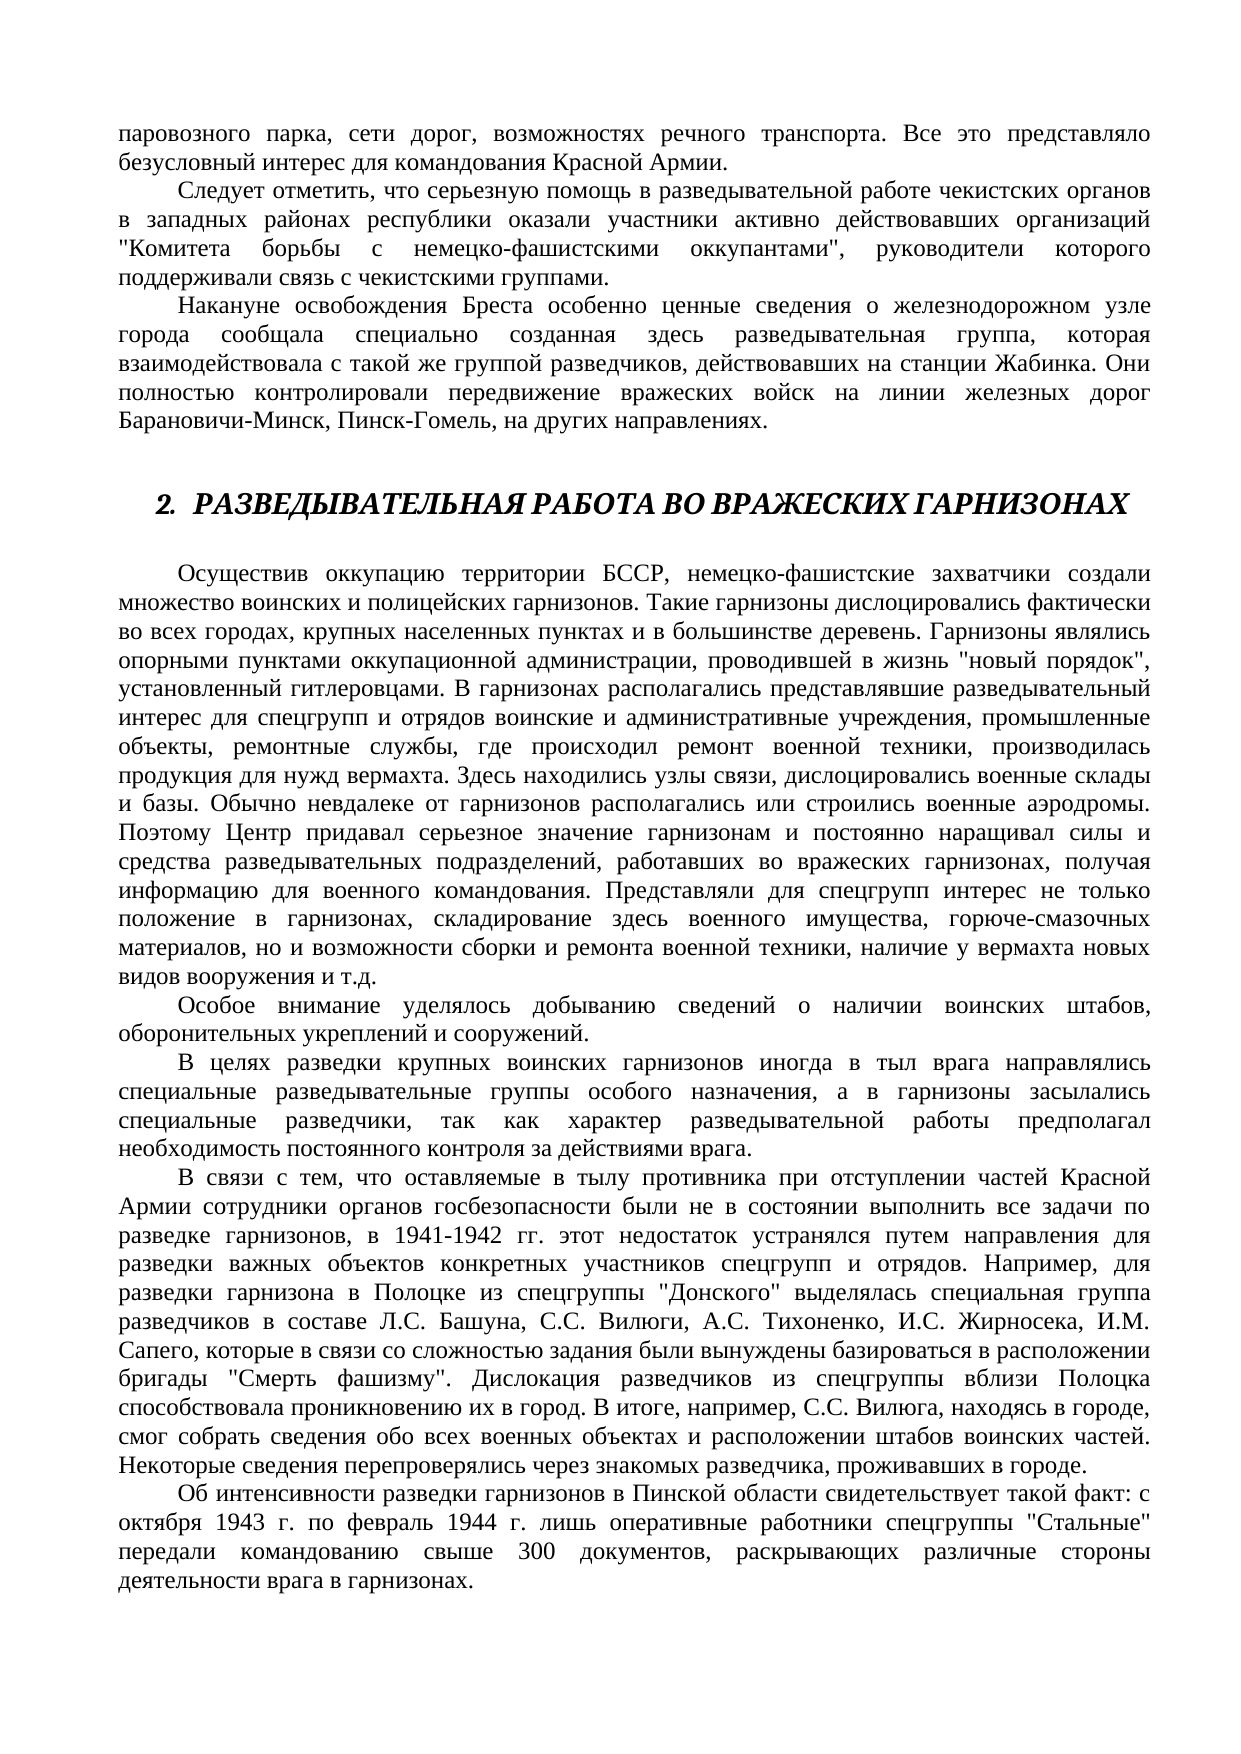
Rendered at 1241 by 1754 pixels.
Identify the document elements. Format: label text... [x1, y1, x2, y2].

text Об интенсивности разведки гарнизонов в Пинской области свидетельствует такой факт: с октября 1943 г. по февраль 1944 г. лишь оперативные работники спецгруппы "Стальные" передали командованию свыше 300 документов, раскрывающих различные стороны деятельности врага в гарнизонах. [118, 1478, 1152, 1593]
text Осуществив оккупацию территории БССР, немецко-фашистские захватчики создали множество воинских и полицейских гарнизонов. Такие гарнизоны дислоцировались фактически во всех городах, крупных населенных пунктах и в большинстве деревень. Гарнизоны являлись опорными пунктами оккупационной администрации, проводившей в жизнь "новый порядок", установленный гитлеровцами. В гарнизонах располагались представлявшие разведывательный интерес для спецгрупп и отрядов воинские и административные учреждения, промышленные объекты, ремонтные службы, где происходил ремонт военной техники, производилась продукция для нужд вермахта. Здесь находились узлы связи, дислоцировались военные склады и базы. Обычно невдалеке от гарнизонов располагались или строились военные аэродромы. Поэтому Центр придавал серьезное значение гарнизонам и постоянно наращивал силы и средства разведывательных подразделений, работавших во вражеских гарнизонах, получая информацию для военного командования. Представляли для спецгрупп интерес не только положение в гарнизонах, складирование здесь военного имущества, горюче-смазочных материалов, но и возможности сборки и ремонта военной техники, наличие у вермахта новых видов вооружения и т.д. [118, 558, 1152, 990]
text Следует отметить, что серьезную помощь в разведывательной работе чекистских органов в западных районах республики оказали участники активно действовавших организаций "Комитета борьбы с немецко-фашистскими оккупантами", руководители которого поддерживали связь с чекистскими группами. [118, 176, 1152, 291]
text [118, 118, 1152, 176]
text В связи с тем, что оставляемые в тылу противника при отступлении частей Красной Армии сотрудники органов госбезопасности были не в состоянии выполнить все задачи по разведке гарнизонов, в 1941-1942 гг. этот недостаток устранялся путем направления для разведки важных объектов конкретных участников спецгрупп и отрядов. Например, для разведки гарнизона в Полоцке из спецгруппы "Донского" выделялась специальная группа разведчиков в составе Л.С. Башуна, С.С. Вилюги, А.С. Тихоненко, И.С. Жирносека, И.М. Сапего, которые в связи со сложностью задания были вынуждены базироваться в расположении бригады "Смерть фашизму". Дислокация разведчиков из спецгруппы вблизи Полоцка способствовала проникновению их в город. В итоге, например, С.С. Вилюга, находясь в городе, смог собрать сведения обо всех военных объектах и расположении штабов воинских частей. Некоторые сведения перепроверялись через знакомых разведчика, проживавших в городе. [118, 1162, 1152, 1478]
text Особое внимание уделялось добыванию сведений о наличии воинских штабов, оборонительных укреплений и сооружений. [118, 990, 1152, 1047]
text Накануне освобождения Бреста особенно ценные сведения о железнодорожном узле города сообщала специально созданная здесь разведывательная группа, которая взаимодействовала с такой же группой разведчиков, действовавших на станции Жабинка. Они полностью контролировали передвижение вражеских войск на линии железных дорог Барановичи-Минск, Пинск-Гомель, на других направлениях. [118, 291, 1152, 434]
text В целях разведки крупных воинских гарнизонов иногда в тыл врага направлялись специальные разведывательные группы особого назначения, а в гарнизоны засылались специальные разведчики, так как характер разведывательной работы предполагал необходимость постоянного контроля за действиями врага. [118, 1047, 1152, 1162]
subtitle РАЗВЕДЫВАТЕЛЬНАЯ РАБОТА ВО ВРАЖЕСКИХ ГАРНИЗОНАХ [156, 488, 1152, 522]
